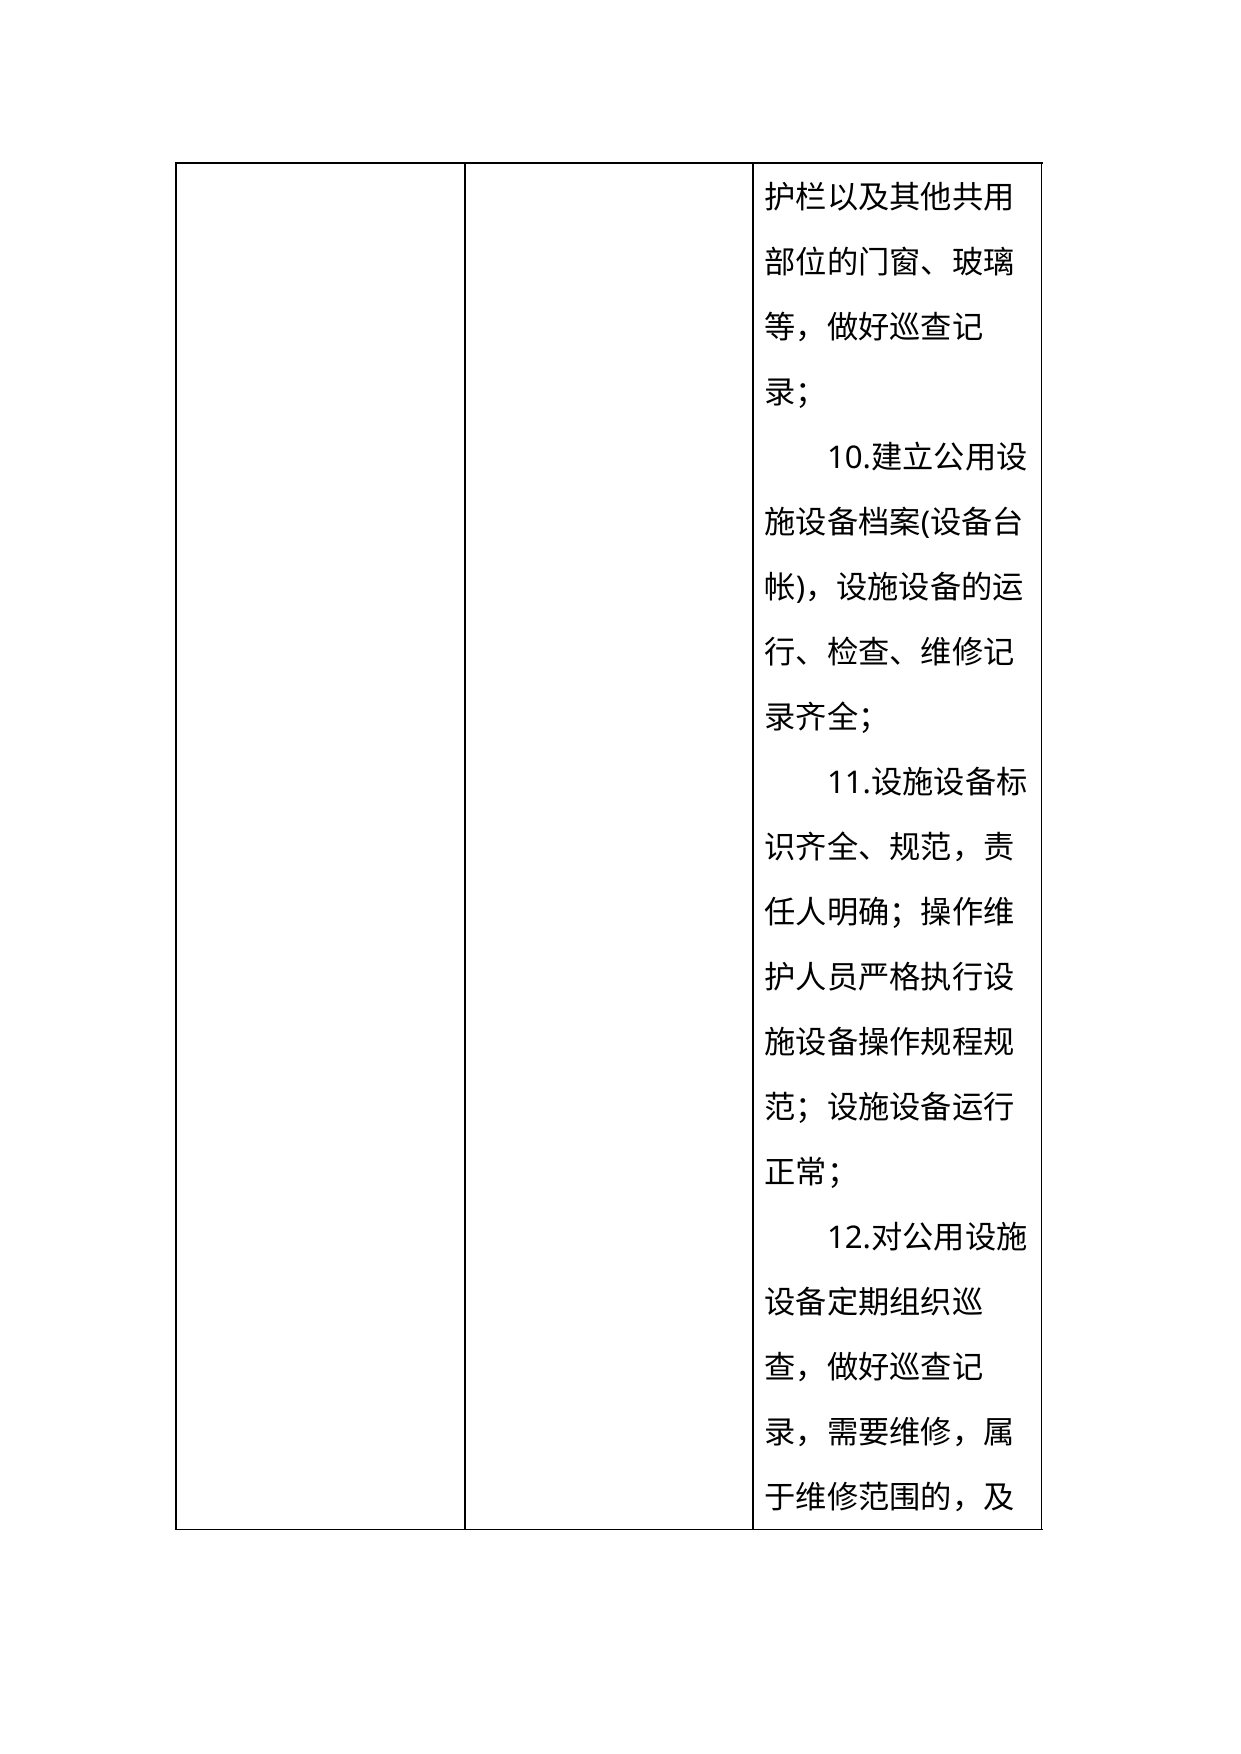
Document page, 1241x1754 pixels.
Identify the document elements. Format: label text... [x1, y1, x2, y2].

table_cell ★ [466, 164, 752, 1528]
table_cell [754, 164, 1041, 1528]
table_cell 1 [177, 164, 464, 1528]
